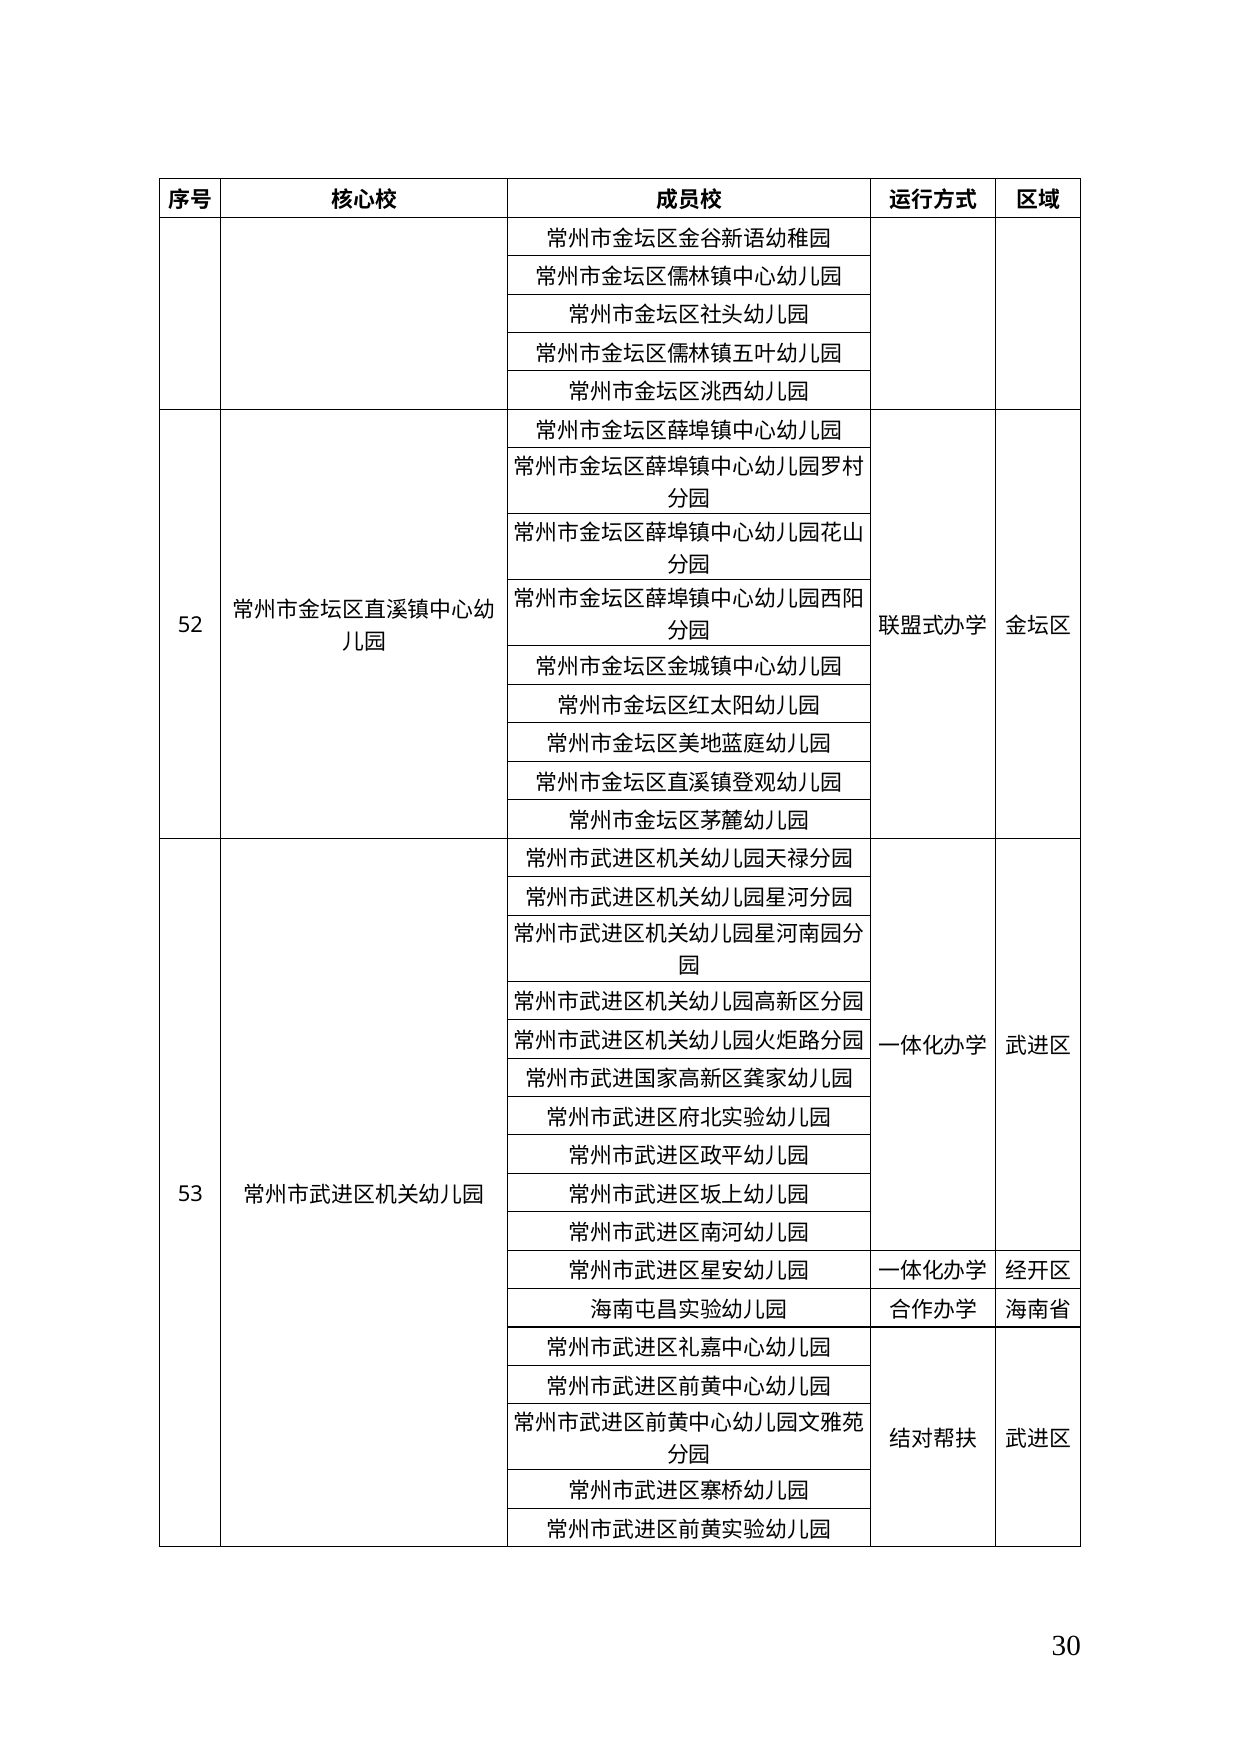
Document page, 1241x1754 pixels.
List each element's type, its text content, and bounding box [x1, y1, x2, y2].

table_header 序号 [160, 179, 220, 217]
table_cell 常州市金坛区薛埠镇中心幼儿园 [508, 410, 870, 447]
table_cell 海南屯昌实验幼儿园 [508, 1289, 870, 1326]
table_cell 海南省 [996, 1289, 1080, 1326]
table_cell 常州市武进国家高新区龚家幼儿园 [508, 1059, 870, 1096]
table_cell 常州市金坛区儒林镇中心幼儿园 [508, 256, 870, 293]
table_cell 常州市金坛区直溪镇登观幼儿园 [508, 762, 870, 799]
table_cell 常州市金坛区红太阳幼儿园 [508, 685, 870, 722]
table_header 区域 [996, 179, 1080, 217]
table_cell 合作办学 [871, 1289, 995, 1326]
table_cell 金坛区 [996, 410, 1080, 838]
table_cell 常州市金坛区茅麓幼儿园 [508, 800, 870, 838]
table_cell 常州市武进区星安幼儿园 [508, 1251, 870, 1288]
table_cell 常州市武进区礼嘉中心幼儿园 [508, 1328, 870, 1365]
table_cell 常州市金坛区金城镇中心幼儿园 [508, 646, 870, 684]
table_cell 常州市武进区前黄中心幼儿园 [508, 1366, 870, 1403]
table_cell 武进区 [996, 839, 1080, 1249]
table_header 成员校 [508, 179, 870, 217]
table_cell 常州市金坛区薛埠镇中心幼儿园花山分园 [508, 514, 870, 579]
table_cell 一体化办学 [871, 839, 995, 1249]
table_cell 经开区 [996, 1251, 1080, 1288]
table_cell 常州市武进区政平幼儿园 [508, 1135, 870, 1173]
table_cell 常州市武进区机关幼儿园高新区分园 [508, 982, 870, 1019]
table_cell 常州市金坛区薛埠镇中心幼儿园西阳分园 [508, 580, 870, 645]
table_cell 常州市武进区前黄实验幼儿园 [508, 1509, 870, 1546]
table_cell 一体化办学 [871, 1251, 995, 1288]
table_cell 常州市武进区机关幼儿园 [221, 839, 507, 1546]
table_header 运行方式 [871, 179, 995, 217]
table_cell 常州市武进区机关幼儿园火炬路分园 [508, 1020, 870, 1057]
table_cell 常州市武进区府北实验幼儿园 [508, 1097, 870, 1134]
table_cell 52 [160, 410, 220, 838]
table_cell 常州市金坛区社头幼儿园 [508, 295, 870, 332]
table_cell 联盟式办学 [871, 410, 995, 838]
table_cell 常州市金坛区美地蓝庭幼儿园 [508, 723, 870, 761]
table_cell 常州市武进区机关幼儿园星河分园 [508, 877, 870, 914]
table_cell 常州市武进区机关幼儿园天禄分园 [508, 839, 870, 876]
table_header 核心校 [221, 179, 507, 217]
table_cell 常州市金坛区直溪镇中心幼儿园 [221, 410, 507, 838]
table_cell 常州市金坛区薛埠镇中心幼儿园罗村分园 [508, 448, 870, 513]
table_cell 常州市武进区机关幼儿园星河南园分园 [508, 916, 870, 981]
table_cell 常州市金坛区金谷新语幼稚园 [508, 218, 870, 255]
table_cell 常州市武进区寨桥幼儿园 [508, 1470, 870, 1508]
table_cell 武进区 [996, 1328, 1080, 1546]
table_cell 常州市武进区坂上幼儿园 [508, 1174, 870, 1211]
table_cell 常州市金坛区儒林镇五叶幼儿园 [508, 333, 870, 370]
table_cell 常州市金坛区洮西幼儿园 [508, 371, 870, 409]
table_cell 常州市武进区前黄中心幼儿园文雅苑分园 [508, 1404, 870, 1469]
table_cell 53 [160, 839, 220, 1546]
table_cell 常州市武进区南河幼儿园 [508, 1212, 870, 1249]
table_cell 结对帮扶 [871, 1328, 995, 1546]
